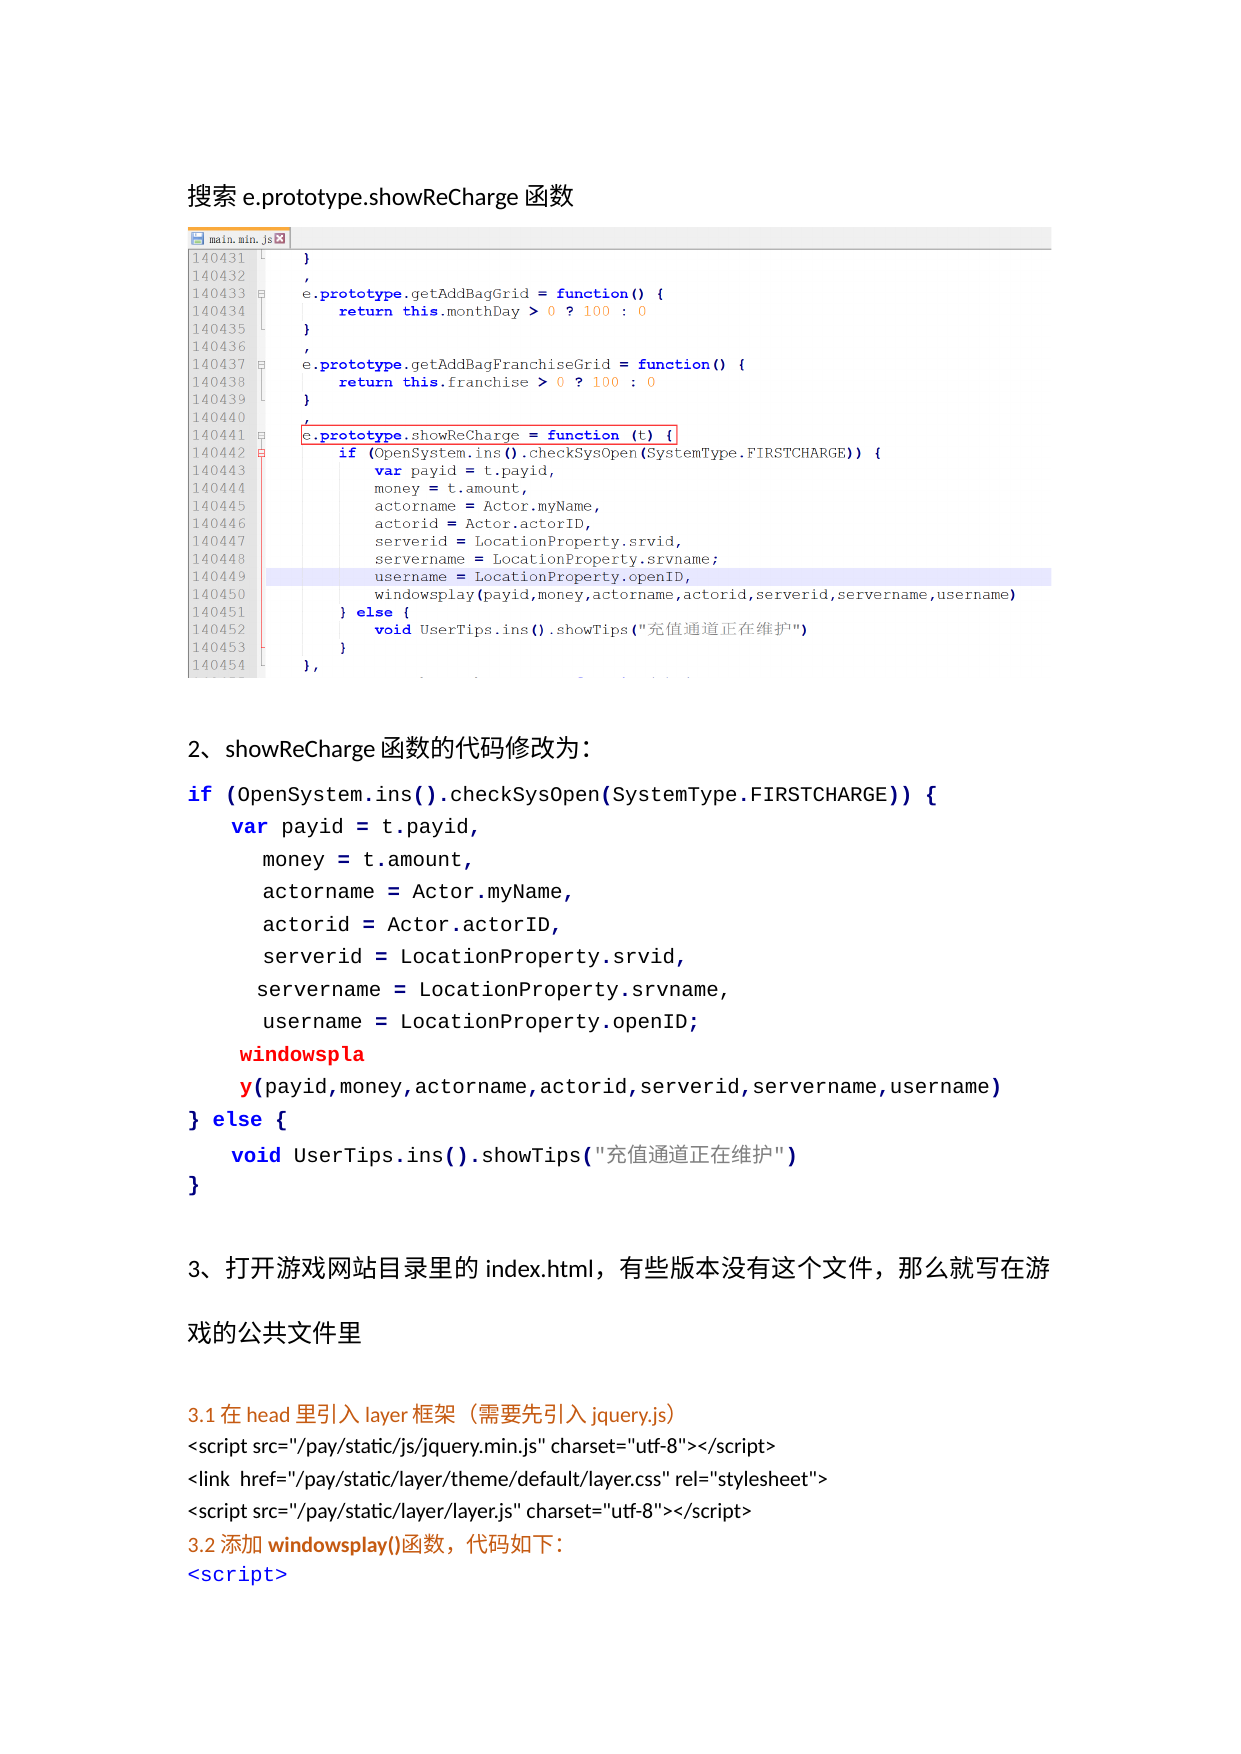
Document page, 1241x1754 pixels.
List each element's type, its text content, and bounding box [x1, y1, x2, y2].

text } [187, 1169, 1053, 1202]
text <script src="/pay/static/js/jquery.min.js" charset="utf-8"></script> [187, 1429, 1053, 1462]
text money = t.amount, [187, 844, 1053, 877]
text 3.2添加windowsplay()函数，代码如下： [187, 1527, 1053, 1559]
text void UserTips.ins().showTips("充值通道正在维护") [187, 1137, 1053, 1169]
text <script> [187, 1559, 1053, 1592]
text <script src="/pay/static/layer/layer.js" charset="utf-8"></script> [187, 1494, 1053, 1527]
text actorname = Actor.myName, [187, 877, 1053, 909]
text var payid = t.payid, [187, 812, 1053, 844]
text servername = LocationProperty.srvname, [187, 974, 1053, 1007]
text } else { [187, 1104, 1053, 1137]
text if (OpenSystem.ins().checkSysOpen(SystemType.FIRSTCHARGE)) { [187, 779, 1053, 812]
text username = LocationProperty.openID; windowsplay(payid,money,actorname,actorid,serverid,servername,username) [187, 1007, 1053, 1104]
text <link href="/pay/static/layer/theme/default/layer.css" rel="stylesheet"> [187, 1462, 1053, 1494]
text 3.1在head里引入layer框架（需要先引入jquery.js） [187, 1397, 1053, 1429]
picture [187, 227, 1052, 678]
text actorid = Actor.actorID, [187, 909, 1053, 942]
list 打开游戏网站目录里的index.html，有些版本没有这个文件，那么就写在游戏的公共文件里 [187, 1234, 1053, 1364]
text 搜索e.prototype.showReCharge函数 [187, 162, 1053, 227]
list showReCharge函数的代码修改为： [187, 714, 1053, 779]
text serverid = LocationProperty.srvid, [187, 942, 1053, 974]
